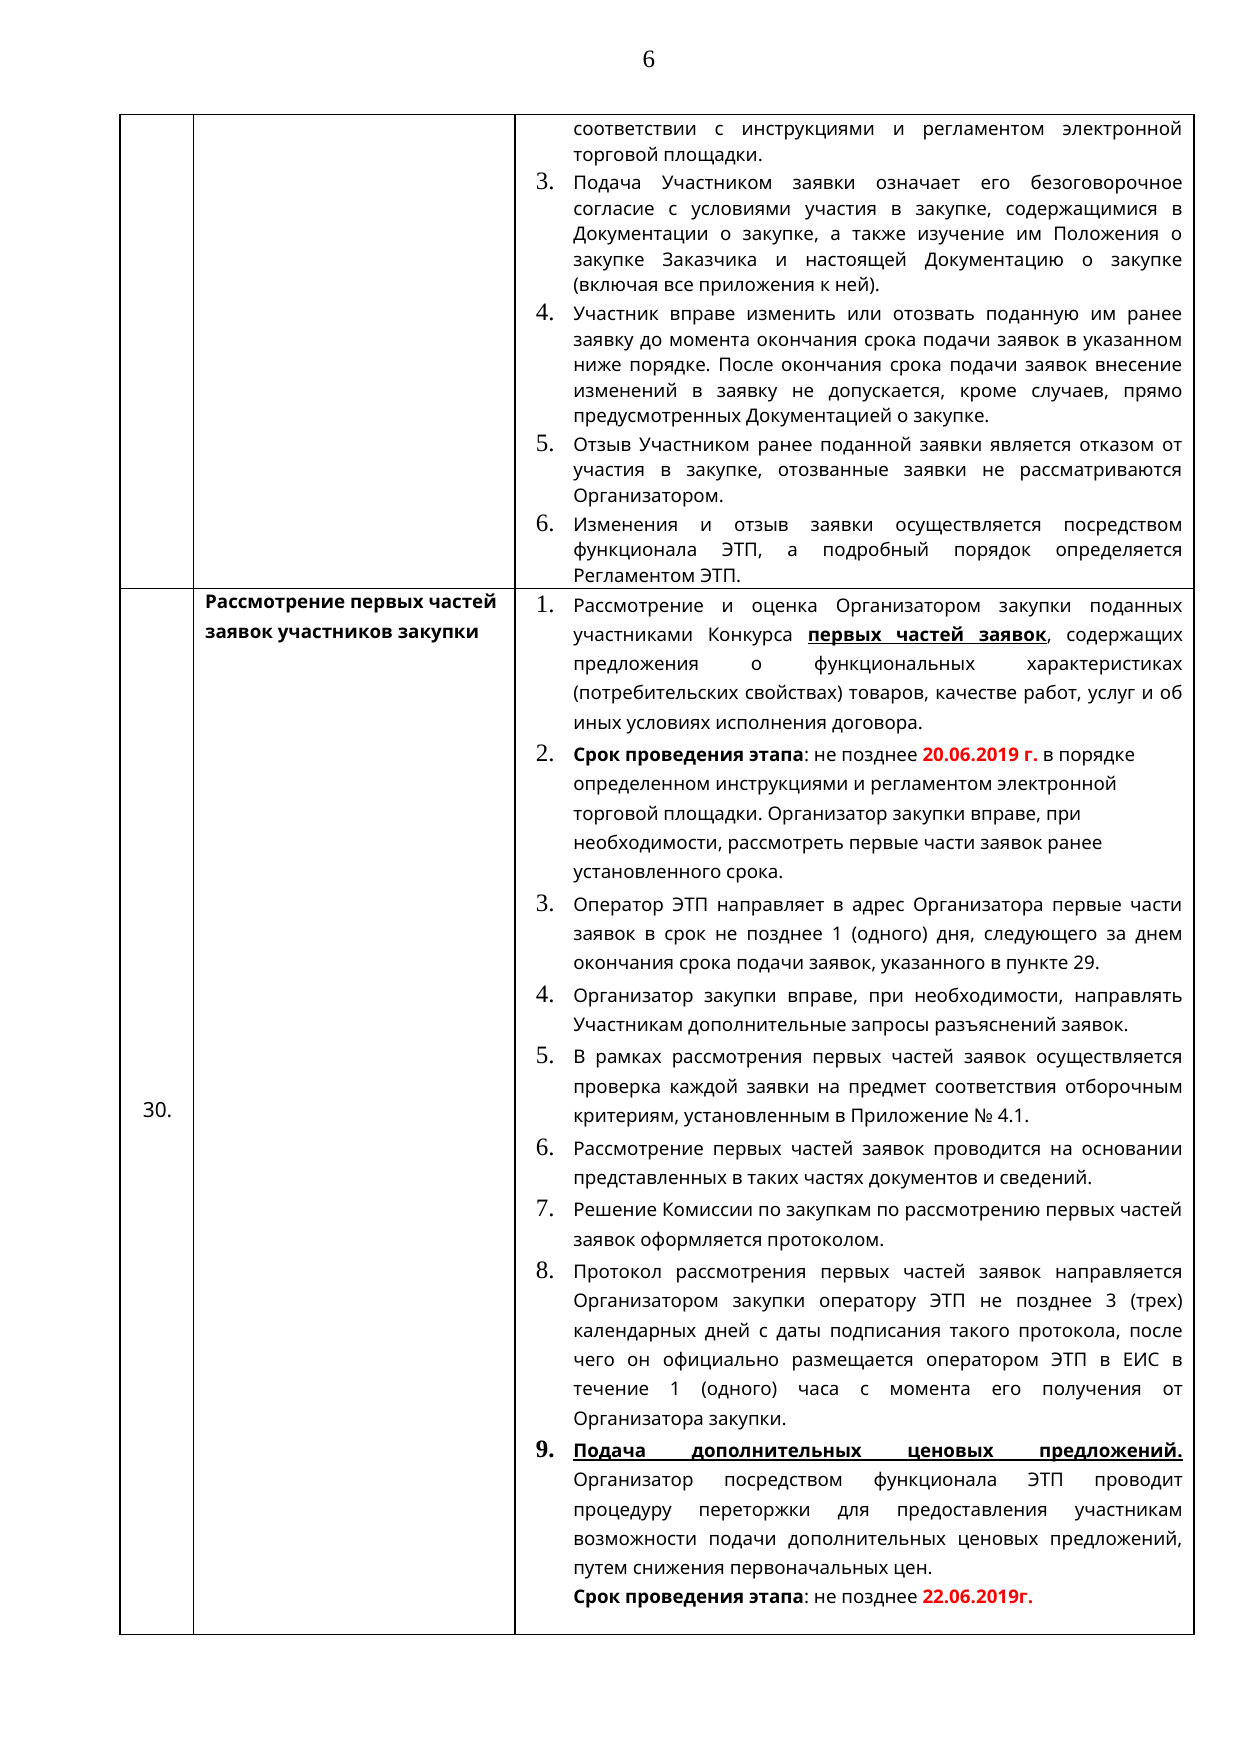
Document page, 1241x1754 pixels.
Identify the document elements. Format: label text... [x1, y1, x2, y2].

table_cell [194, 115, 514, 588]
table_cell [121, 115, 193, 588]
table_cell [121, 589, 193, 1634]
table_cell Рассмотрение первых частей заявок участников закупки [194, 589, 514, 1634]
table_cell Рассмотрение и оценка Организатором закупки поданных участниками Конкурса первых частей заявок, содержащих предложения о функциональных характеристиках (потребительских свойствах) товаров, качестве работ, услуг и об иных условиях исполнения договора. Срок проведения этапа: не позднее 20.06.2019 г. в порядке определенном инструкциями и регламентом электронной торговой площадки. Организатор закупки вправе, при необходимости, рассмотреть первые части заявок ранее установленного срока. Оператор ЭТП направляет в адрес Организатора первые части заявок в срок не позднее 1 (одного) дня, следующего за днем окончания срока подачи заявок, указанного в пункте 29. Организатор закупки вправе, при необходимости, направлять Участникам дополнительные запросы разъяснений заявок. В рамках рассмотрения первых частей заявок осуществляется проверка каждой заявки на предмет соответствия отборочным критериям, установленным в Приложение № 4.1. Рассмотрение первых частей заявок проводится на основании представленных в таких частях документов и сведений. Решение Комиссии по закупкам по рассмотрению первых частей заявок оформляется протоколом. Протокол рассмотрения первых частей заявок направляется Организатором закупки оператору ЭТП не позднее 3 (трех) календарных дней с даты подписания такого протокола, после чего он официально размещается оператором ЭТП в ЕИС в течение 1 (одного) часа с момента его получения от Организатора закупки. Подача дополнительных ценовых предложений. Организатор посредством функционала ЭТП проводит процедуру переторжки для предоставления участникам возможности подачи дополнительных ценовых предложений, путем снижения первоначальных цен. Срок проведения этапа: не позднее 22.06.2019г. [516, 589, 1193, 1634]
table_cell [516, 115, 1193, 588]
